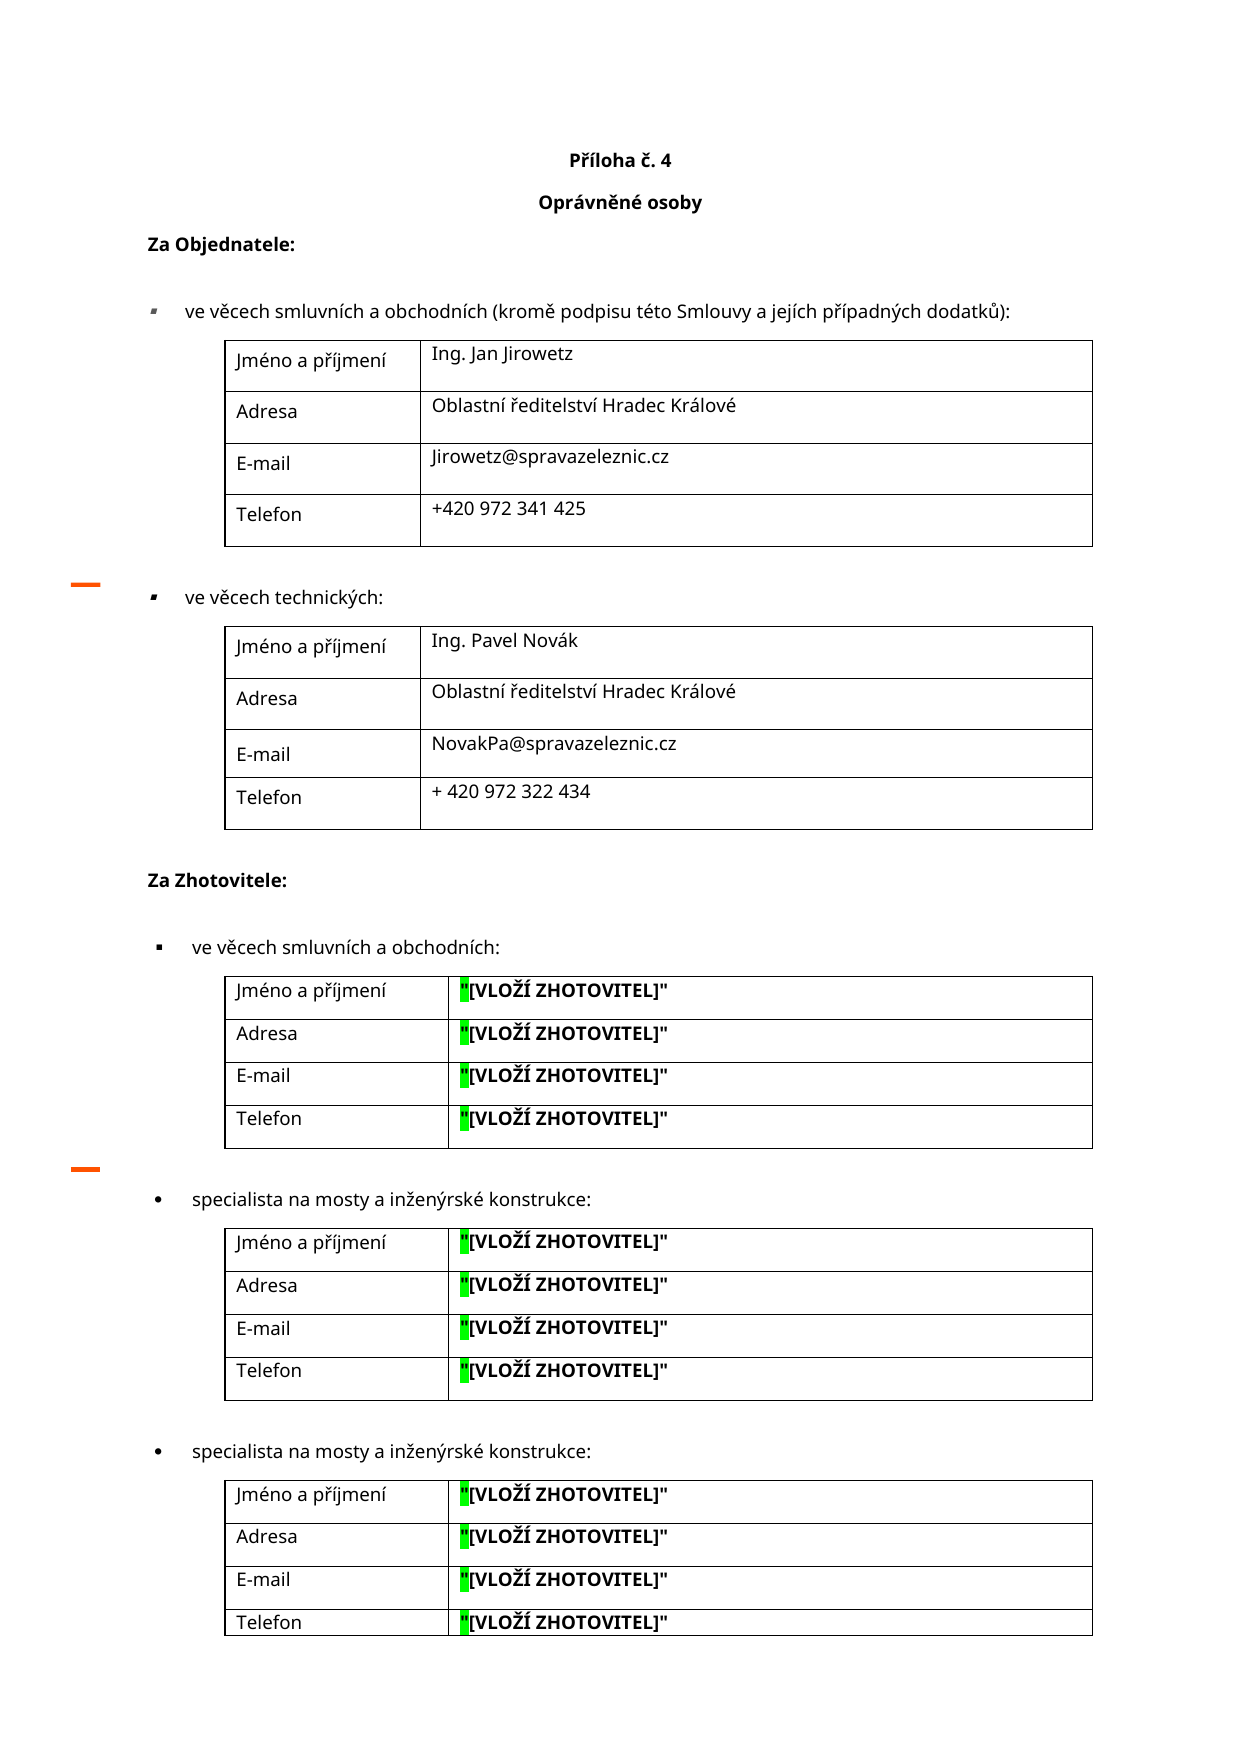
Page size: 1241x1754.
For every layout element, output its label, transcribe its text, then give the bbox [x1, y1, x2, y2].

table_header Jméno a příjmení [226, 1481, 448, 1523]
text Za Zhotovitele: [148, 867, 1093, 893]
table_header Ing. Pavel Novák [421, 627, 1092, 678]
table_cell [449, 1106, 1092, 1147]
table_cell [469, 1610, 1092, 1635]
table_cell + 420 972 322 434 [421, 778, 1092, 829]
table_cell [449, 1063, 1092, 1104]
subtitle ve věcech smluvních a obchodních (kromě podpisu této Smlouvy a jejích případných dodatků): [148, 298, 1093, 323]
table_cell Oblastní ředitelství Hradec Králové [421, 679, 1092, 729]
table_header Jméno a příjmení [226, 627, 420, 678]
table_cell Jirowetz@spravazeleznic.cz [421, 444, 1092, 494]
table_cell Adresa [226, 679, 420, 729]
table_cell Oblastní ředitelství Hradec Králové [421, 392, 1092, 443]
table_header [449, 1481, 1092, 1523]
table_cell Adresa [226, 1272, 448, 1314]
table_cell E-mail [226, 730, 420, 777]
table_cell [449, 1020, 1092, 1062]
table_header Ing. Jan Jirowetz [421, 341, 1092, 391]
subtitle ve věcech technických: [148, 584, 1093, 610]
table_cell Adresa [226, 1524, 448, 1566]
table_cell [449, 1272, 1092, 1314]
table_cell [449, 1358, 1092, 1399]
table_cell NovakPa@spravazeleznic.cz [421, 730, 1092, 777]
table_header Jméno a příjmení [226, 1229, 448, 1271]
table_cell E-mail [226, 444, 420, 494]
table_cell Telefon [226, 778, 420, 829]
table_cell Telefon [226, 495, 420, 546]
table_header [449, 977, 1092, 1019]
table_cell [449, 1567, 1092, 1608]
table_header Jméno a příjmení [226, 341, 420, 391]
text Příloha č. 4 [148, 148, 1093, 173]
text Za Objednatele: [148, 231, 1093, 257]
list specialista na mosty a inženýrské konstrukce: [155, 1186, 1093, 1212]
table_cell Telefon [226, 1610, 448, 1635]
table_cell [449, 1524, 1092, 1566]
table_cell [449, 1315, 1092, 1357]
list ve věcech smluvních a obchodních: [155, 934, 1093, 959]
table_header Jméno a příjmení [226, 977, 448, 1019]
table_cell Adresa [226, 392, 420, 443]
table_cell Adresa [226, 1020, 448, 1062]
table_cell E-mail [226, 1567, 448, 1608]
table_header [449, 1229, 1092, 1271]
table_cell [449, 1610, 460, 1635]
table_cell Telefon [226, 1106, 448, 1147]
table_cell +420 972 341 425 [421, 495, 1092, 546]
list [155, 1438, 1093, 1463]
table_cell E-mail [226, 1063, 448, 1104]
table_cell Telefon [226, 1358, 448, 1399]
table_cell E-mail [226, 1315, 448, 1357]
text Oprávněné osoby [148, 189, 1093, 215]
